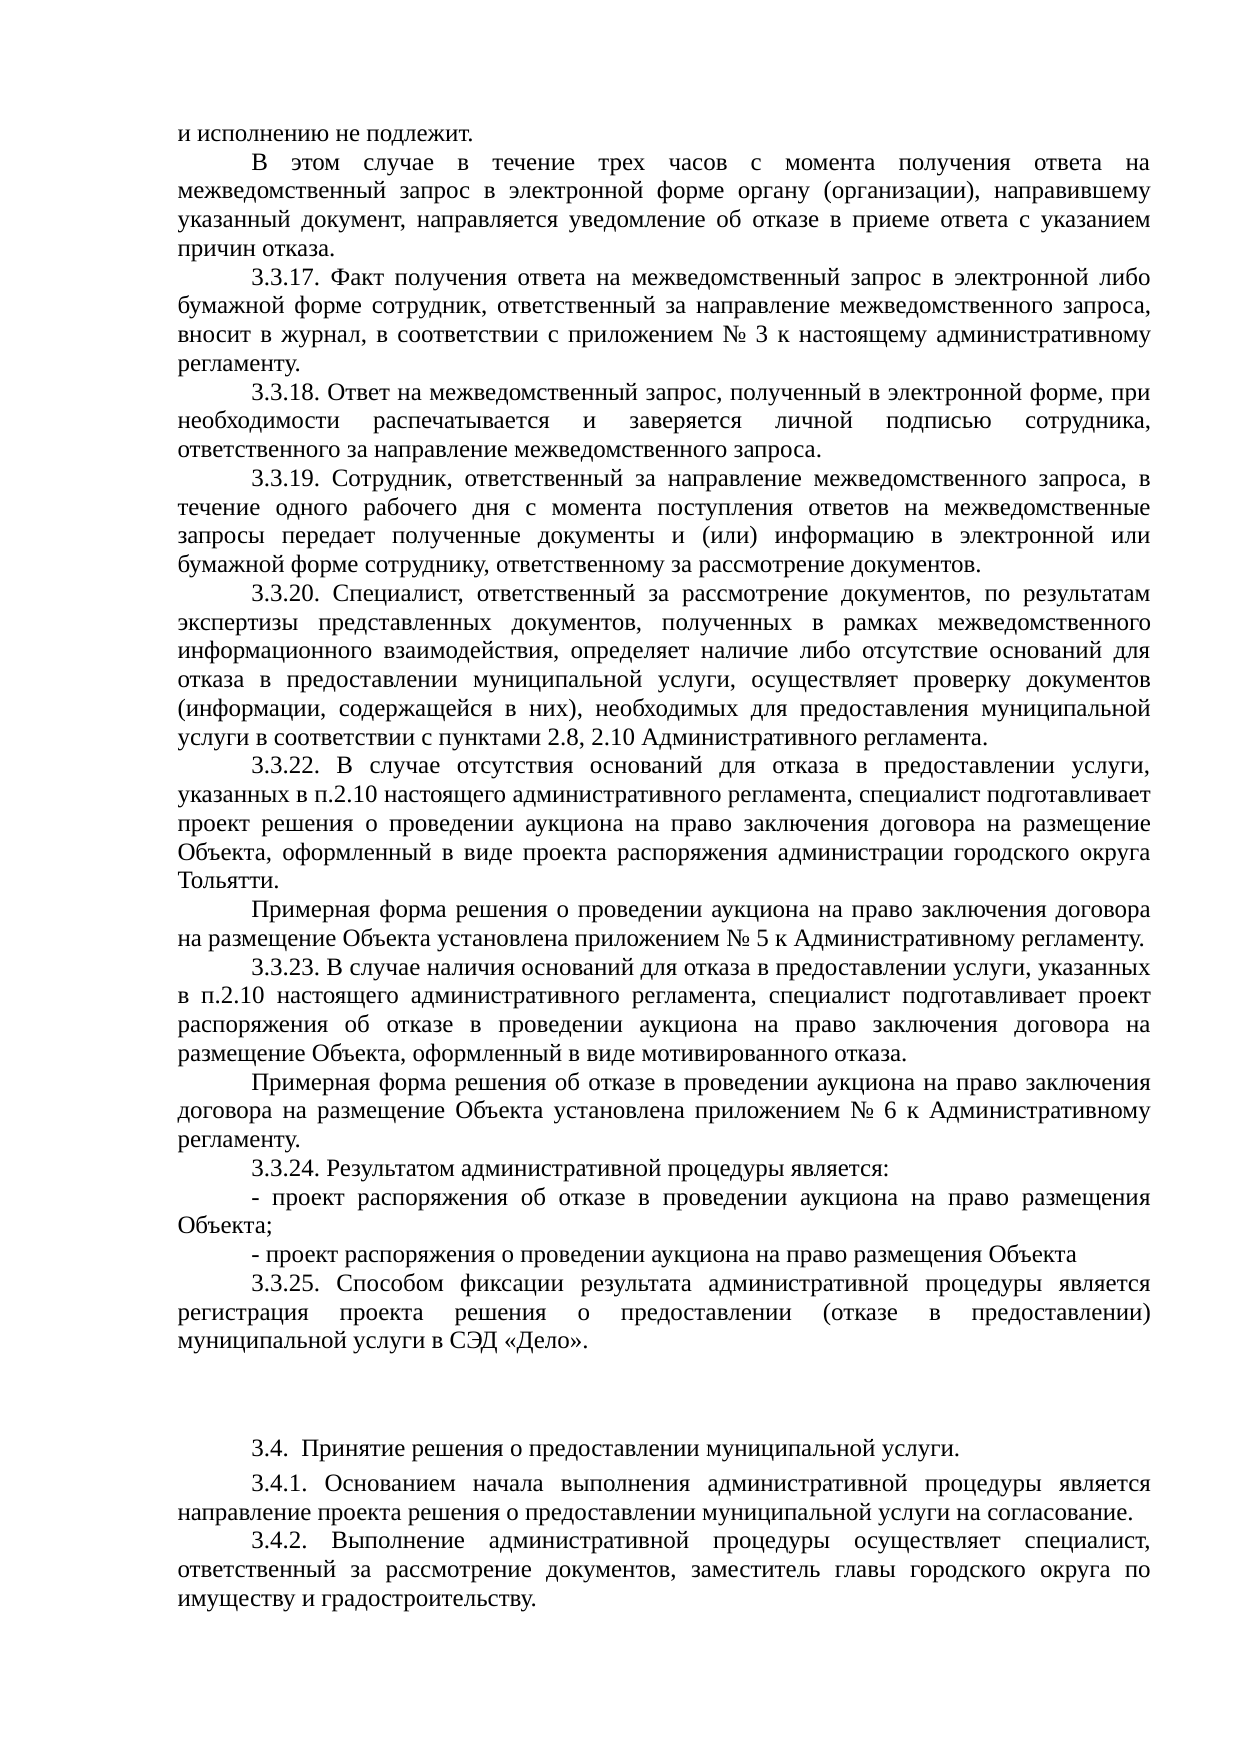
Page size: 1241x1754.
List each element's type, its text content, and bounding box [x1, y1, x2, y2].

text 3.3.23. В случае наличия оснований для отказа в предоставлении услуги, указанных в п.2.10 настоящего административного регламента, специалист подготавливает проект распоряжения об отказе в проведении аукциона на право заключения договора на размещение Объекта, оформленный в виде мотивированного отказа. [177, 952, 1152, 1067]
text 3.4.2. Выполнение административной процедуры осуществляет специалист, ответственный за рассмотрение документов, заместитель главы городского округа по имуществу и градостроительству. [177, 1526, 1152, 1612]
text 3.3.25. Способом фиксации результата административной процедуры является регистрация проекта решения о предоставлении (отказе в предоставлении) муниципальной услуги в СЭД «Дело». [177, 1268, 1152, 1354]
text 3.3.19. Сотрудник, ответственный за направление межведомственного запроса, в течение одного рабочего дня с момента поступления ответов на межведомственные запросы передает полученные документы и (или) информацию в электронной или бумажной форме сотруднику, ответственному за рассмотрение документов. [177, 463, 1152, 578]
text 3.3.17. Факт получения ответа на межведомственный запрос в электронной либо бумажной форме сотрудник, ответственный за направление межведомственного запроса, вносит в журнал, в соответствии с приложением № 3 к настоящему административному регламенту. [177, 262, 1152, 377]
text 3.3.24. Результатом административной процедуры является: [177, 1153, 1152, 1182]
text Примерная форма решения об отказе в проведении аукциона на право заключения договора на размещение Объекта установлена приложением № 6 к Административному регламенту. [177, 1067, 1152, 1153]
text - проект распоряжения об отказе в проведении аукциона на право размещения Объекта; [177, 1182, 1152, 1239]
text 3.3.18. Ответ на межведомственный запрос, полученный в электронной форме, при необходимости распечатывается и заверяется личной подписью сотрудника, ответственного за направление межведомственного запроса. [177, 377, 1152, 463]
text 3.3.22. В случае отсутствия оснований для отказа в предоставлении услуги, указанных в п.2.10 настоящего административного регламента, специалист подготавливает проект решения о проведении аукциона на право заключения договора на размещение Объекта, оформленный в виде проекта распоряжения администрации городского округа Тольятти. [177, 751, 1152, 894]
text - проект распоряжения о проведении аукциона на право размещения Объекта [177, 1239, 1152, 1268]
text Примерная форма решения о проведении аукциона на право заключения договора на размещение Объекта установлена приложением № 5 к Административному регламенту. [177, 894, 1152, 952]
text 3.4. Принятие решения о предоставлении муниципальной услуги. [177, 1433, 1152, 1462]
text 3.4.1. Основанием начала выполнения административной процедуры является направление проекта решения о предоставлении муниципальной услуги на согласование. [177, 1468, 1152, 1526]
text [177, 118, 1152, 147]
text 3.3.20. Специалист, ответственный за рассмотрение документов, по результатам экспертизы представленных документов, полученных в рамках межведомственного информационного взаимодействия, определяет наличие либо отсутствие оснований для отказа в предоставлении муниципальной услуги, осуществляет проверку документов (информации, содержащейся в них), необходимых для предоставления муниципальной услуги в соответствии с пунктами 2.8, 2.10 Административного регламента. [177, 578, 1152, 751]
text В этом случае в течение трех часов с момента получения ответа на межведомственный запрос в электронной форме органу (организации), направившему указанный документ, направляется уведомление об отказе в приеме ответа с указанием причин отказа. [177, 147, 1152, 262]
